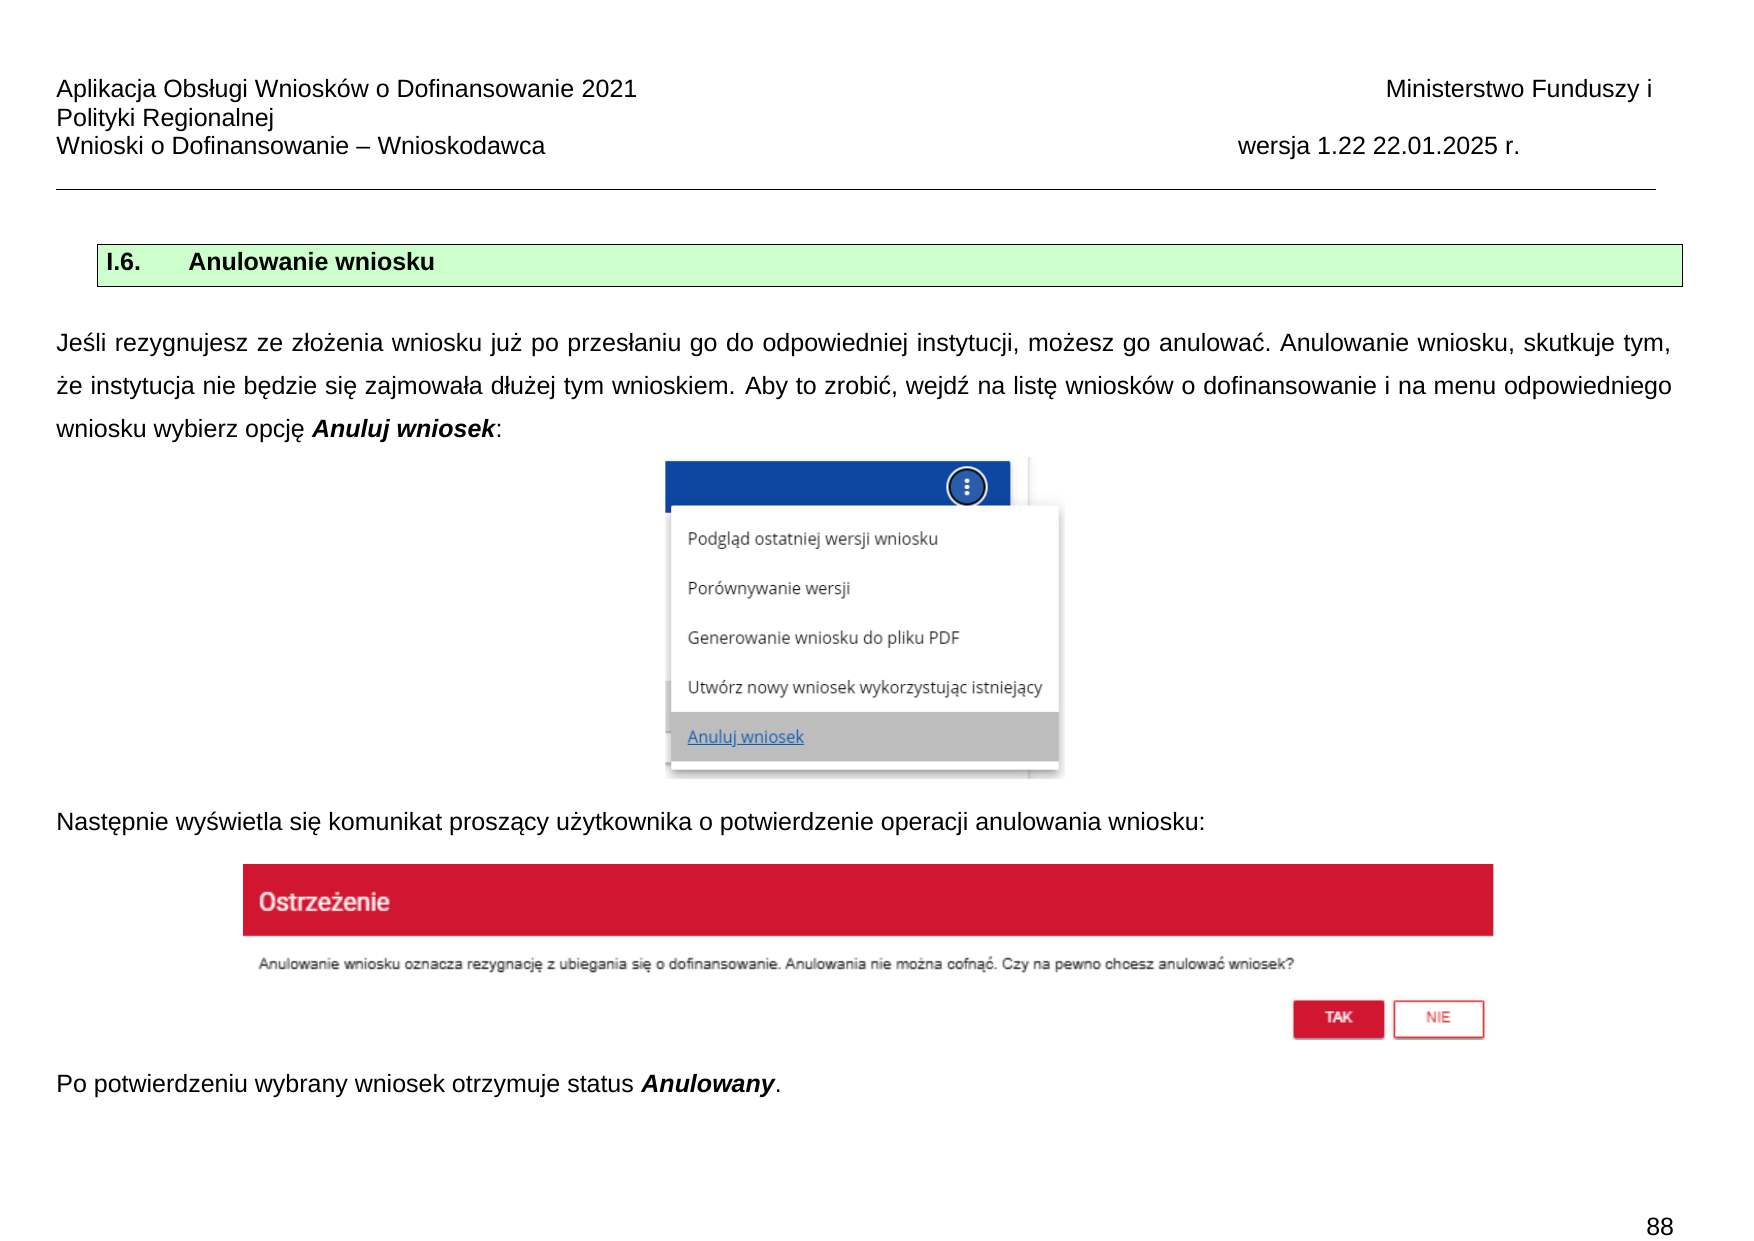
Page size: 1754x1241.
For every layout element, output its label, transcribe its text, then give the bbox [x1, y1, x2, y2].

text Następnie wyświetla się komunikat proszący użytkownika o potwierdzenie operacji anulowania wniosku: [56, 807, 1674, 836]
picture [243, 864, 1494, 1040]
text Jeśli rezygnujesz ze złożenia wniosku już po przesłaniu go do odpowiedniej instytucji, możesz go anulować. Anulowanie wniosku, skutkuje tym, że instytucja nie będzie się zajmowała dłużej tym wnioskiem. Aby to zrobić, wejdź na listę wniosków o dofinansowanie i na menu odpowiedniego wniosku wybierz opcję Anuluj wniosek: [56, 328, 1674, 443]
picture [665, 457, 1065, 779]
text Po potwierdzeniu wybrany wniosek otrzymuje status Anulowany. [56, 1068, 1674, 1097]
subtitle Anulowanie wniosku [98, 245, 1682, 286]
